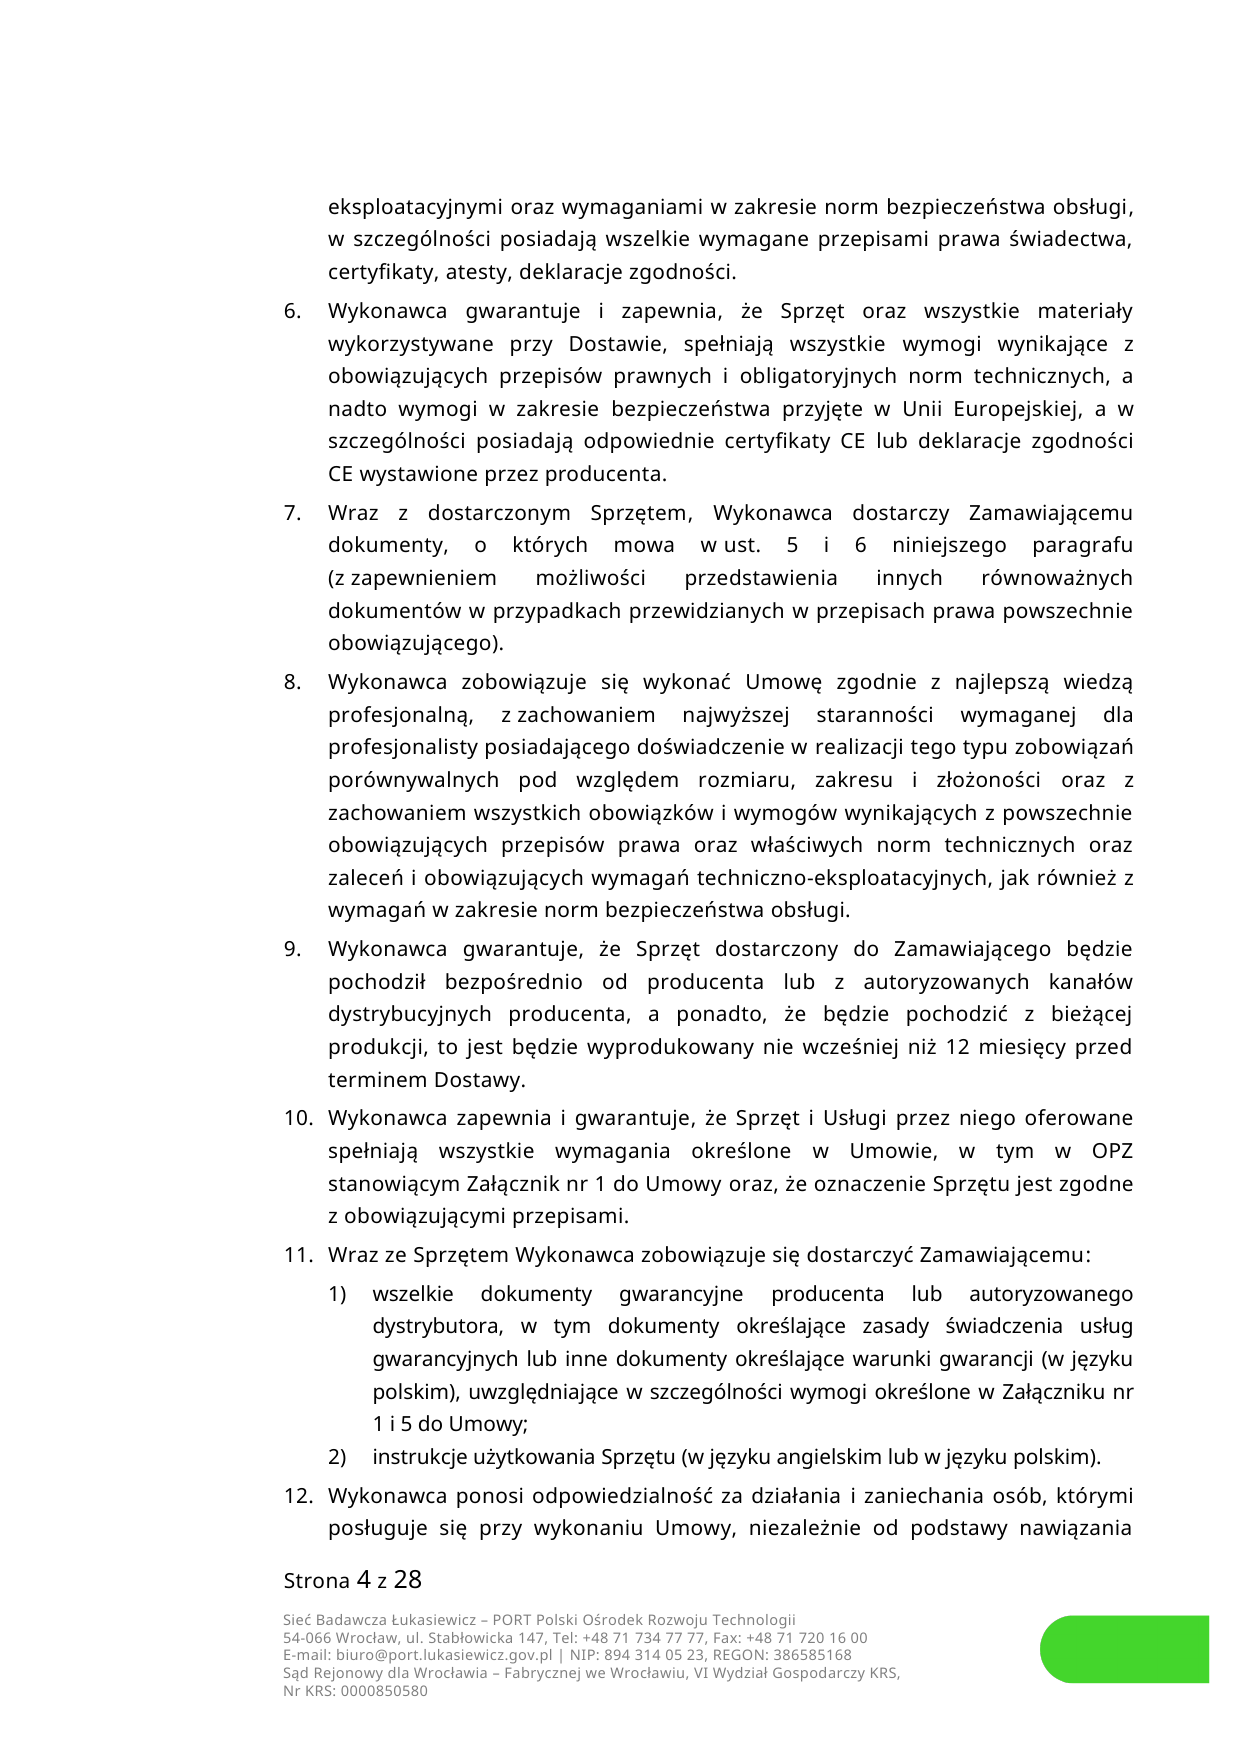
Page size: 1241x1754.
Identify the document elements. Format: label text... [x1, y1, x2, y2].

list Wraz ze Sprzętem Wykonawca zobowiązuje się dostarczyć Zamawiającemu: [283, 1240, 1134, 1269]
list wszelkie dokumenty gwarancyjne producenta lub autoryzowanego dystrybutora, w tym dokumenty określające zasady świadczenia usług gwarancyjnych lub inne dokumenty określające warunki gwarancji (w języku polskim), uwzględniające w szczególności wymogi określone w Załączniku nr 1 i 5 do Umowy; [328, 1279, 1134, 1438]
list Wykonawca gwarantuje i zapewnia, że Sprzęt oraz wszystkie materiały wykorzystywane przy Dostawie, spełniają wszystkie wymogi wynikające z obowiązujących przepisów prawnych i obligatoryjnych norm technicznych, a nadto wymogi w zakresie bezpieczeństwa przyjęte w Unii Europejskiej, a w szczególności posiadają odpowiednie certyfikaty CE lub deklaracje zgodności CE wystawione przez producenta. [283, 296, 1134, 487]
list Wraz z dostarczonym Sprzętem, Wykonawca dostarczy Zamawiającemu dokumenty, o których mowa w ust. 5 i 6 niniejszego paragrafu (z zapewnieniem możliwości przedstawienia innych równoważnych dokumentów w przypadkach przewidzianych w przepisach prawa powszechnie obowiązującego). [283, 498, 1134, 657]
list Wykonawca zobowiązuje się wykonać Umowę zgodnie z najlepszą wiedzą profesjonalną, z zachowaniem najwyższej staranności wymaganej dla profesjonalisty posiadającego doświadczenie w realizacji tego typu zobowiązań porównywalnych pod względem rozmiaru, zakresu i złożoności oraz z zachowaniem wszystkich obowiązków i wymogów wynikających z powszechnie obowiązujących przepisów prawa oraz właściwych norm technicznych oraz zaleceń i obowiązujących wymagań techniczno-eksploatacyjnych, jak również z wymagań w zakresie norm bezpieczeństwa obsługi. [283, 667, 1134, 924]
list Wykonawca zapewnia i gwarantuje, że Sprzęt i Usługi przez niego oferowane spełniają wszystkie wymagania określone w Umowie, w tym w OPZ stanowiącym Załącznik nr 1 do Umowy oraz, że oznaczenie Sprzętu jest zgodne z obowiązującymi przepisami. [283, 1103, 1134, 1230]
list instrukcje użytkowania Sprzętu (w języku angielskim lub w języku polskim). [328, 1442, 1134, 1471]
list Wykonawca gwarantuje, że Sprzęt dostarczony do Zamawiającego będzie pochodził bezpośrednio od producenta lub z autoryzowanych kanałów dystrybucyjnych producenta, a ponadto, że będzie pochodzić z bieżącej produkcji, to jest będzie wyprodukowany nie wcześniej niż 12 miesięcy przed terminem Dostawy. [283, 934, 1134, 1093]
picture [1036, 1611, 1239, 1752]
